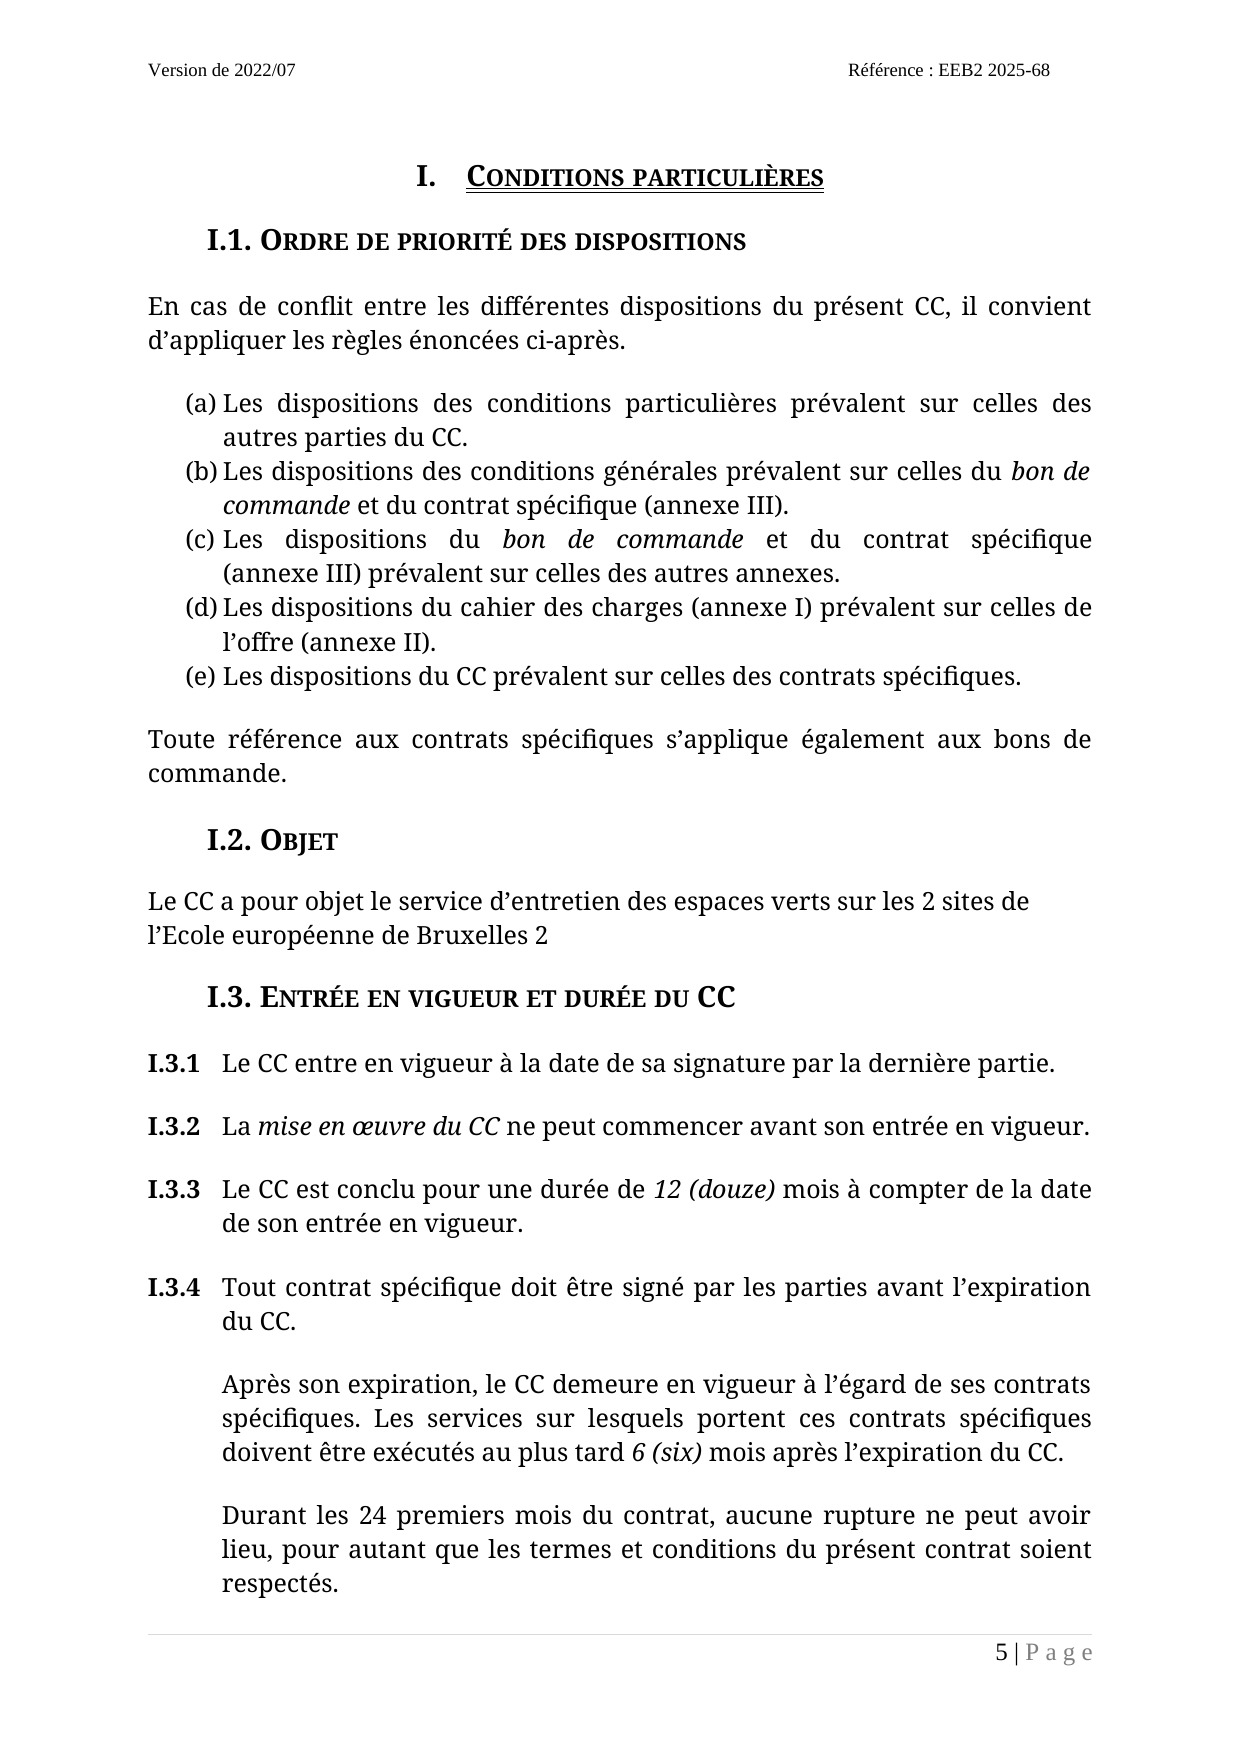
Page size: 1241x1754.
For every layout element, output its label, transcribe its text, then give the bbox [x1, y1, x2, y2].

list Les dispositions des conditions particulières prévalent sur celles des autres parties du CC. [185, 386, 1092, 454]
text Après son expiration, le CC demeure en vigueur à l’égard de ses contrats spécifiques. Les services sur lesquels portent ces contrats spécifiques doivent être exécutés au plus tard 6 (six) mois après l’expiration du CC. [222, 1366, 1092, 1469]
text Toute référence aux contrats spécifiques s’applique également aux bons de commande. [148, 721, 1092, 789]
list Les dispositions du bon de commande et du contrat spécifique (annexe III) prévalent sur celles des autres annexes. [185, 522, 1092, 590]
text En cas de conflit entre les différentes dispositions du présent CC, il convient d’appliquer les règles énoncées ci-après. [148, 288, 1092, 357]
text I.3.4 Tout contrat spécifique doit être signé par les parties avant l’expiration du CC. [148, 1269, 1092, 1337]
text Durant les 24 premiers mois du contrat, aucune rupture ne peut avoir lieu, pour autant que les termes et conditions du présent contrat soient respectés. [222, 1498, 1092, 1600]
list Les dispositions du cahier des charges (annexe I) prévalent sur celles de l’offre (annexe II). [185, 590, 1092, 658]
list Les dispositions des conditions générales prévalent sur celles du bon de commande et du contrat spécifique (annexe III). [185, 454, 1092, 522]
subtitle Entrée en vigueur et durée du CC [207, 977, 1092, 1016]
subtitle Conditions particulières [148, 155, 1092, 194]
subtitle Objet [207, 819, 1092, 858]
text Le CC a pour objet le service d’entretien des espaces verts sur les 2 sites de l’Ecole européenne de Bruxelles 2 [148, 883, 1092, 952]
text I.3.3 Le CC est conclu pour une durée de 12 (douze) mois à compter de la date de son entrée en vigueur. [148, 1172, 1092, 1240]
text I.3.2 La mise en œuvre du CC ne peut commencer avant son entrée en vigueur. [148, 1109, 1092, 1143]
subtitle Ordre de priorité des dispositions [207, 219, 1092, 259]
text I.3.1 Le CC entre en vigueur à la date de sa signature par la dernière partie. [148, 1045, 1092, 1079]
list Les dispositions du CC prévalent sur celles des contrats spécifiques. [185, 658, 1092, 692]
